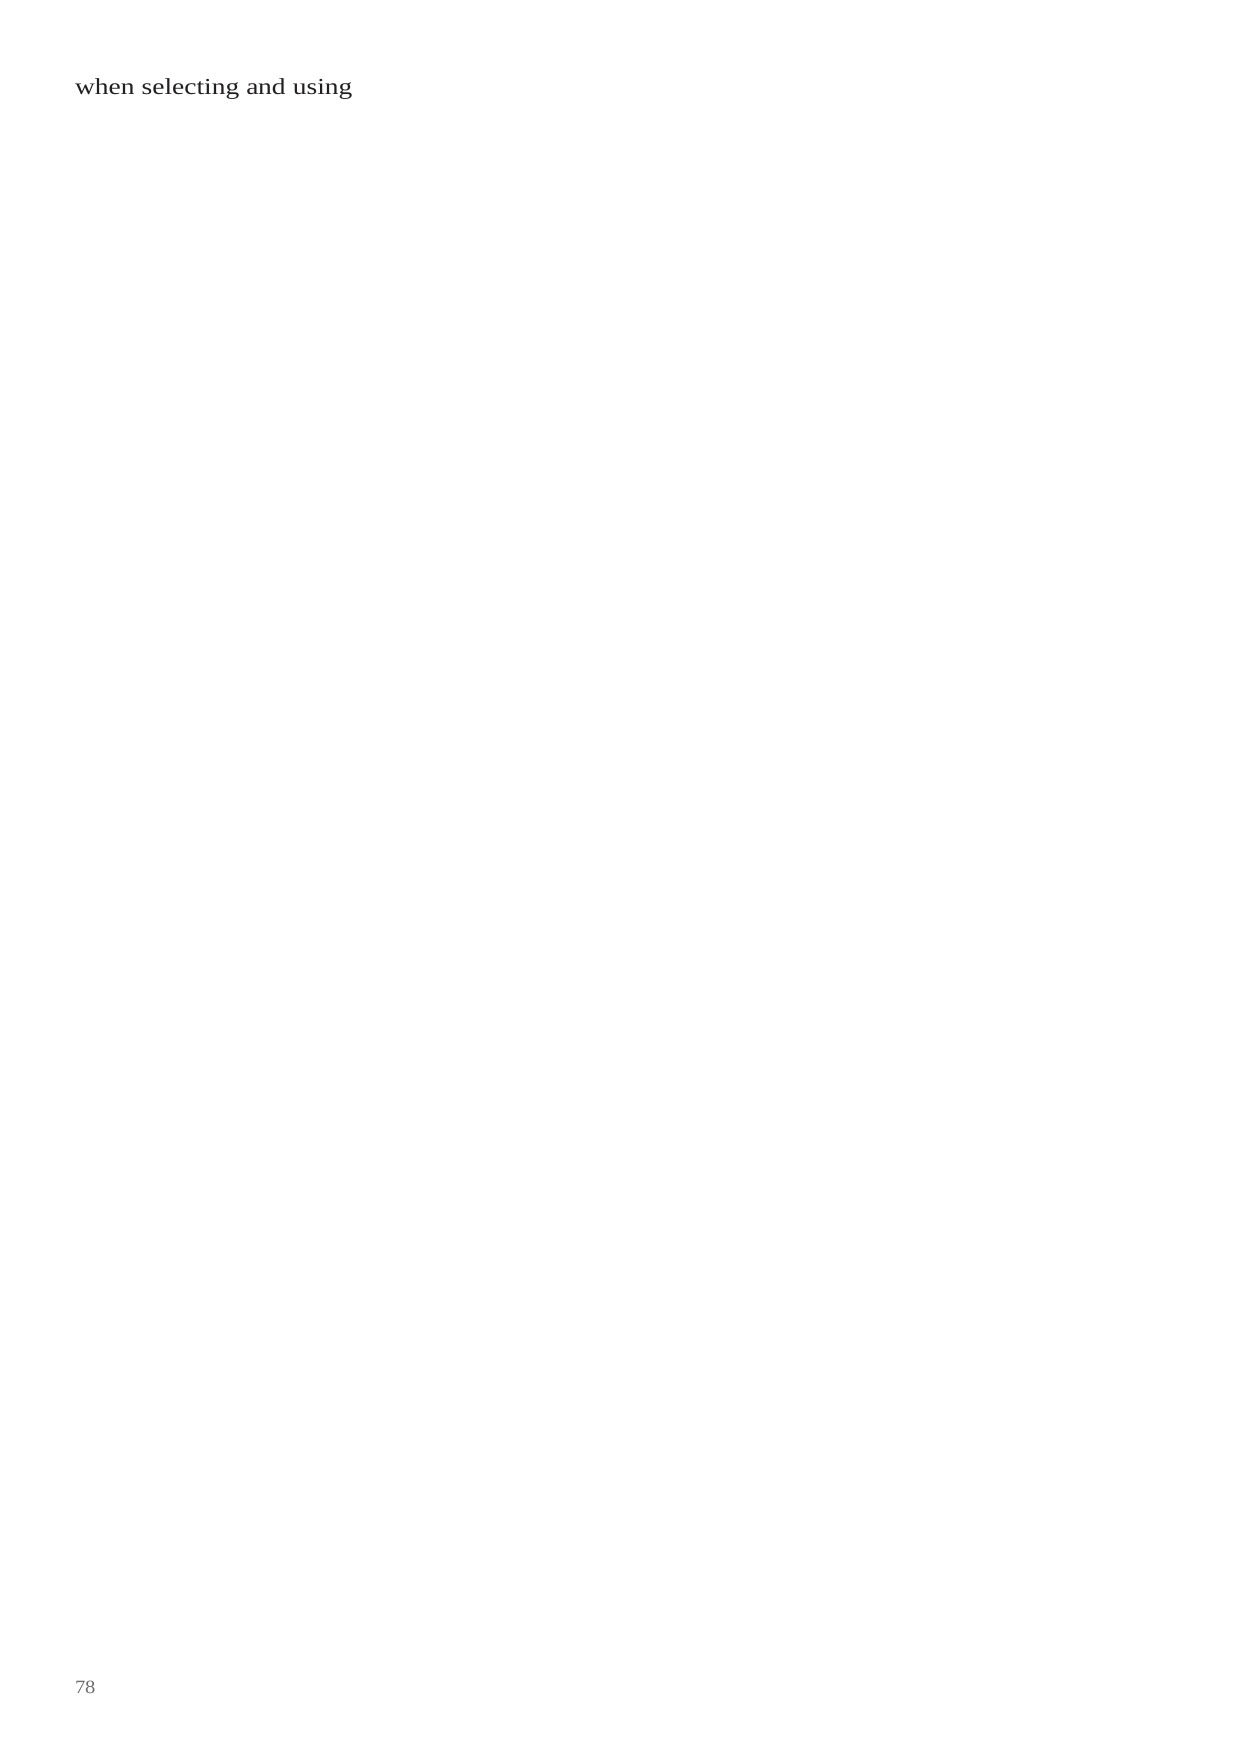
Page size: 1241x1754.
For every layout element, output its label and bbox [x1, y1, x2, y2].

text [75, 73, 1165, 99]
